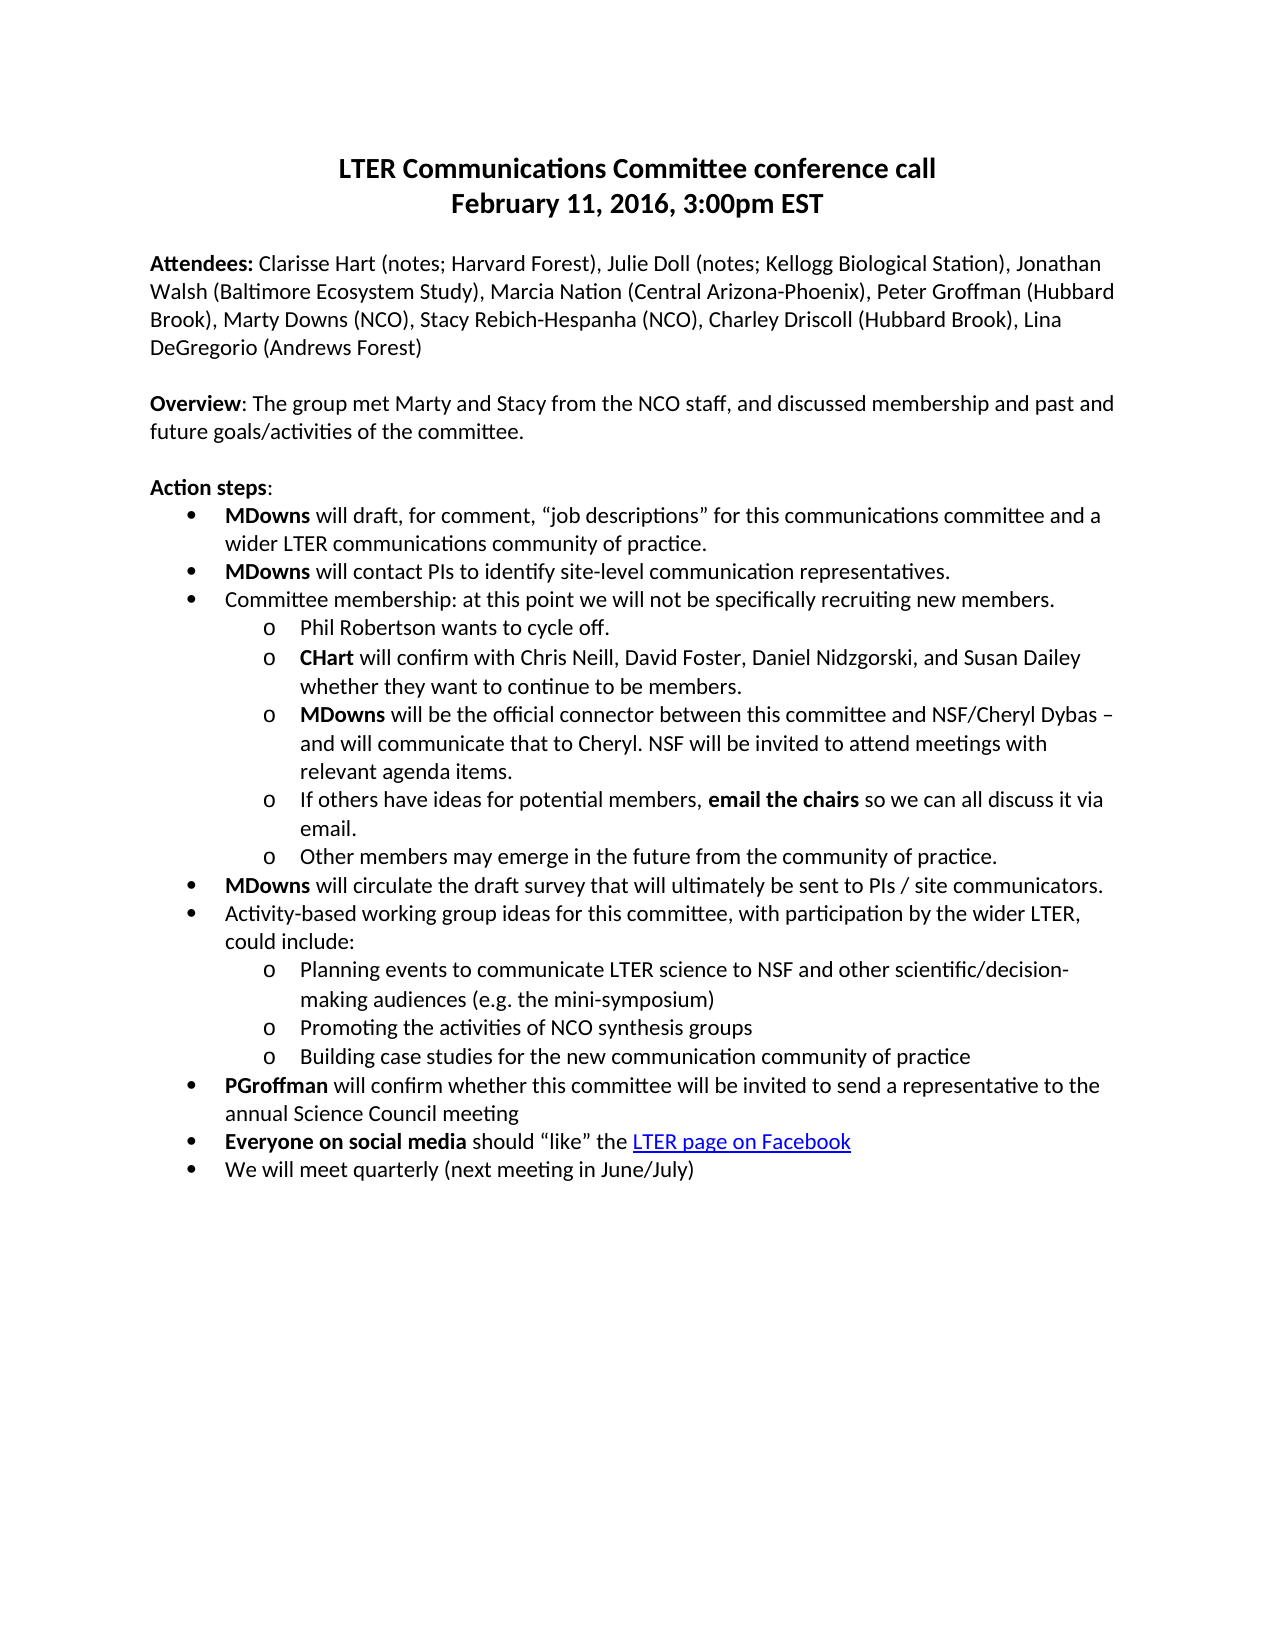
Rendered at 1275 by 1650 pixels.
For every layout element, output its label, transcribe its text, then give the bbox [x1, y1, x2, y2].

list Promoting the activities of NCO synthesis groups [262, 1013, 1125, 1042]
list Phil Robertson wants to cycle off. [262, 613, 1125, 643]
list Everyone on social media should “like” the LTER page on Facebook [187, 1127, 1125, 1155]
list Building case studies for the new communication community of practice [262, 1042, 1125, 1071]
list If others have ideas for potential members, email the chairs so we can all discuss it via email. [262, 785, 1125, 842]
text Overview: The group met Marty and Stacy from the NCO staff, and discussed membership and past and future goals/activities of the committee. [150, 389, 1125, 445]
text Attendees: Clarisse Hart (notes; Harvard Forest), Julie Doll (notes; Kellogg Biological Station), Jonathan Walsh (Baltimore Ecosystem Study), Marcia Nation (Central Arizona-Phoenix), Peter Groffman (Hubbard Brook), Marty Downs (NCO), Stacy Rebich-Hespanha (NCO), Charley Driscoll (Hubbard Brook), Lina DeGregorio (Andrews Forest) [150, 249, 1125, 361]
list Other members may emerge in the future from the community of practice. [262, 842, 1125, 871]
list PGroffman will confirm whether this committee will be invited to send a representative to the annual Science Council meeting [187, 1071, 1125, 1127]
list Committee membership: at this point we will not be specifically recruiting new members. [187, 586, 1125, 613]
list MDowns will contact PIs to identify site-level communication representatives. [187, 557, 1125, 586]
list Planning events to communicate LTER science to NSF and other scientific/decision-making audiences (e.g. the mini-symposium) [262, 956, 1125, 1013]
list CHart will confirm with Chris Neill, David Foster, Daniel Nidzgorski, and Susan Dailey whether they want to continue to be members. [262, 643, 1125, 700]
list We will meet quarterly (next meeting in June/July) [187, 1155, 1125, 1183]
text February 11, 2016, 3:00pm EST [150, 186, 1125, 221]
text Action steps: [150, 473, 1125, 501]
list MDowns will draft, for comment, “job descriptions” for this communications committee and a wider LTER communications community of practice. [187, 501, 1125, 557]
list Activity-based working group ideas for this committee, with participation by the wider LTER, could include: [187, 899, 1125, 956]
list MDowns will be the official connector between this committee and NSF/Cheryl Dybas – and will communicate that to Cheryl. NSF will be invited to attend meetings with relevant agenda items. [262, 700, 1125, 785]
list MDowns will circulate the draft survey that will ultimately be sent to PIs / site communicators. [187, 871, 1125, 899]
text LTER Communications Committee conference call [150, 150, 1125, 186]
